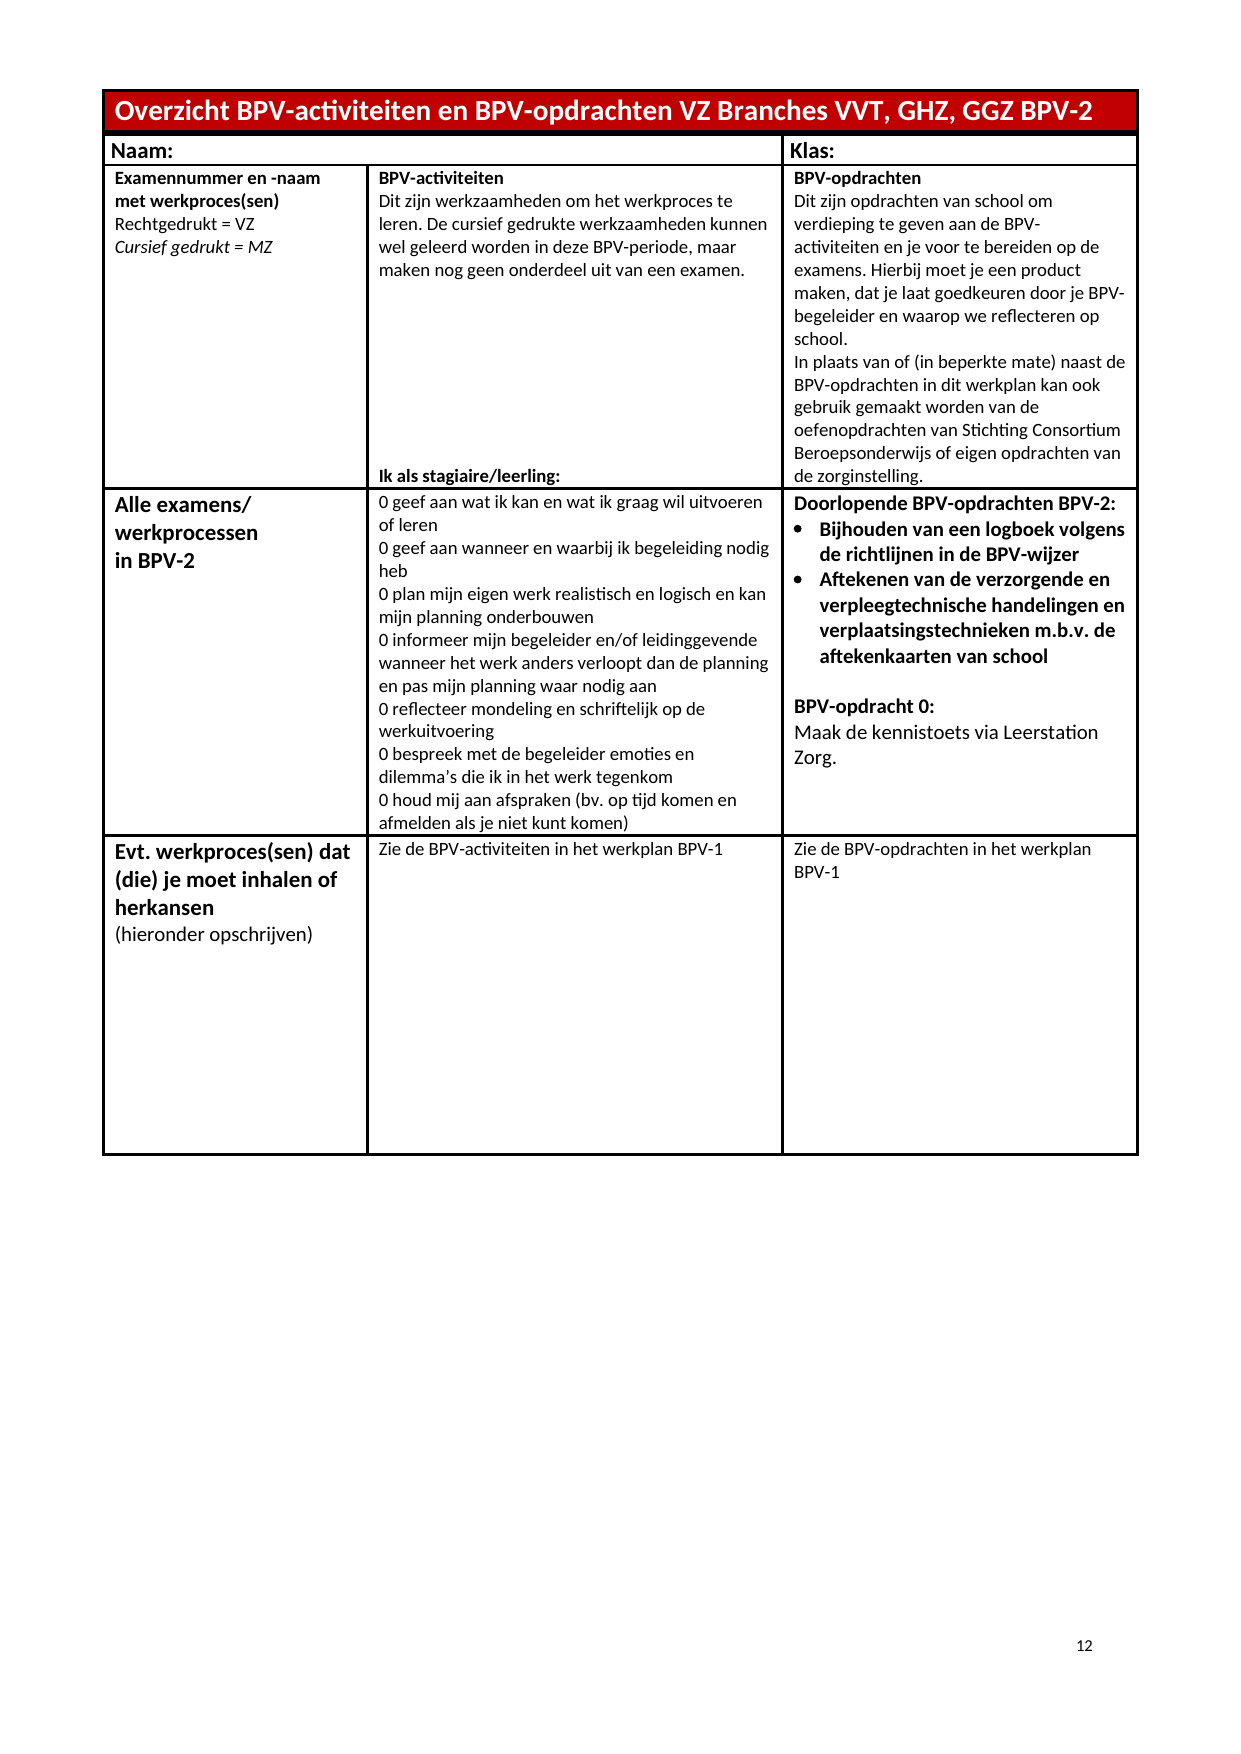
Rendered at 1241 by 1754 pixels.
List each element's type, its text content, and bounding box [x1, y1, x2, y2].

table_header BPV-opdrachten Dit zijn opdrachten van school om verdieping te geven aan de BPV-activiteiten en je voor te bereiden op de examens. Hierbij moet je een product maken, dat je laat goedkeuren door je BPV-begeleider en waarop we reflecteren op school. In plaats van of (in beperkte mate) naast de BPV-opdrachten in dit werkplan kan ook gebruik gemaakt worden van de oefenopdrachten van Stichting Consortium Beroepsonderwijs of eigen opdrachten van de zorginstelling. [784, 166, 1136, 487]
table_header Overzicht BPV-activiteiten en BPV-opdrachten VZ Branches VVT, GHZ, GGZ BPV-2 [105, 92, 1136, 130]
table_cell 0 geef aan wat ik kan en wat ik graag wil uitvoeren of leren 0 geef aan wanneer en waarbij ik begeleiding nodig heb 0 plan mijn eigen werk realistisch en logisch en kan mijn planning onderbouwen 0 informeer mijn begeleider en/of leidinggevende wanneer het werk anders verloopt dan de planning en pas mijn planning waar nodig aan 0 reflecteer mondeling en schriftelijk op de werkuitvoering 0 bespreek met de begeleider emoties en dilemma’s die ik in het werk tegenkom 0 houd mij aan afspraken (bv. op tijd komen en afmelden als je niet kunt komen) [369, 490, 781, 834]
table_header Klas: [784, 136, 1136, 164]
table_header Naam: [105, 136, 781, 164]
table_cell Alle examens/ werkprocessen in BPV-2 [105, 490, 366, 834]
table_header BPV-activiteiten Dit zijn werkzaamheden om het werkproces te leren. De cursief gedrukte werkzaamheden kunnen wel geleerd worden in deze BPV-periode, maar maken nog geen onderdeel uit van een examen. Ik als stagiaire/leerling: [369, 166, 781, 487]
table_cell Zie de BPV-opdrachten in het werkplan BPV-1 [784, 837, 1136, 1153]
table_cell Doorlopende BPV-opdrachten BPV-2: Bijhouden van een logboek volgens de richtlijnen in de BPV-wijzer Aftekenen van de verzorgende en verpleegtechnische handelingen en verplaatsingstechnieken m.b.v. de aftekenkaarten van school BPV-opdracht 0: Maak de kennistoets via Leerstation Zorg. [784, 490, 1136, 834]
table_header Examennummer en -naam met werkproces(sen) Rechtgedrukt = VZ Cursief gedrukt = MZ [105, 166, 366, 487]
table_cell Evt. werkproces(sen) dat (die) je moet inhalen of herkansen (hieronder opschrijven) [105, 837, 366, 1153]
table_cell Zie de BPV-activiteiten in het werkplan BPV-1 [369, 837, 781, 1153]
